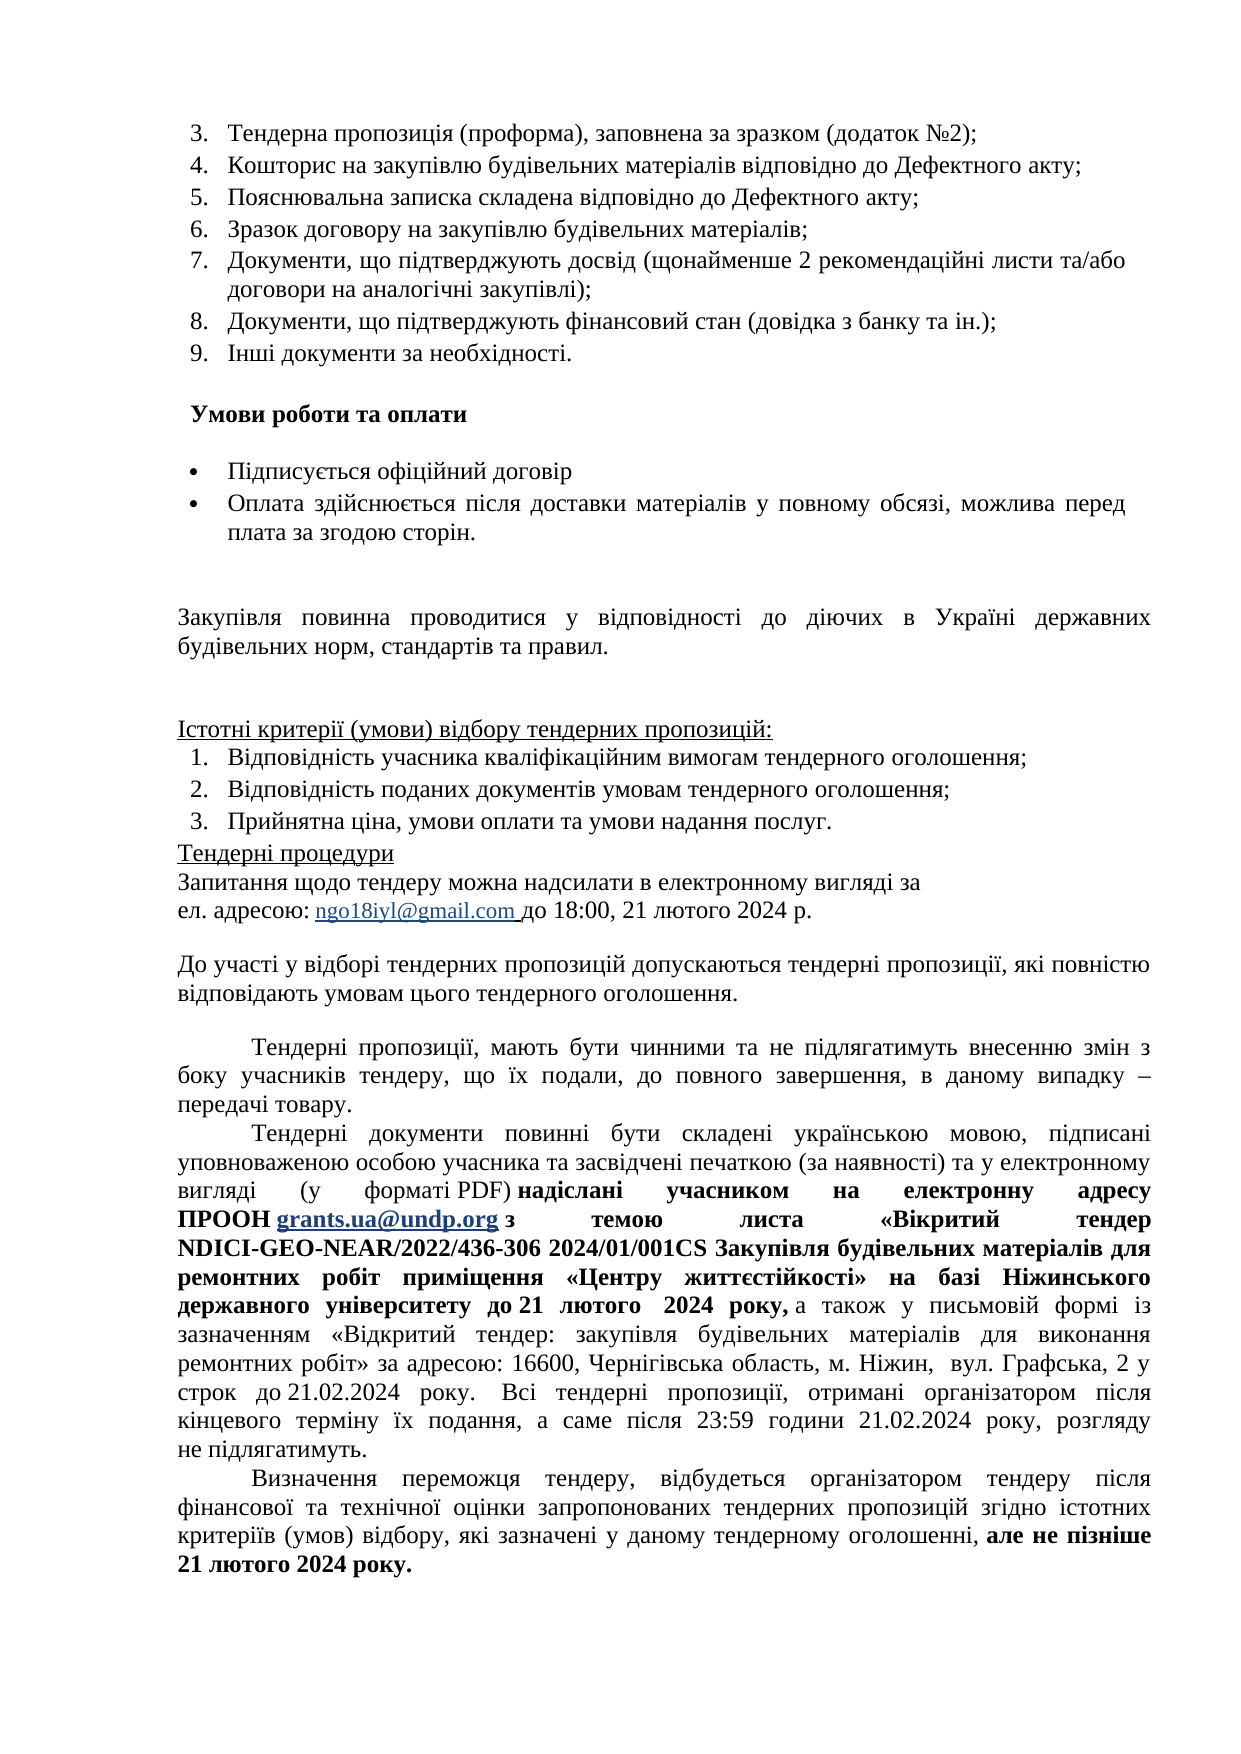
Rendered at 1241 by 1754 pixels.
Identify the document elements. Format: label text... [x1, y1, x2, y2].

list Документи, що підтверджують фінансовий стан (довідка з банку та ін.); [190, 306, 1127, 335]
list Пояснювальна записка складена відповідно до Дефектного акту; [190, 182, 1127, 211]
list Прийнятна ціна, умови оплати та умови надання послуг. [190, 806, 1127, 835]
list Зразок договору на закупівлю будівельних матеріалів; [190, 214, 1127, 242]
list Інші документи за необхідності. [190, 338, 1127, 367]
text Тендерні процедури [177, 838, 1152, 867]
text До участі у відборі тендерних пропозицій допускаються тендерні пропозиції, які повністю відповідають умовам цього тендерного оголошення. [177, 949, 1152, 1007]
list Кошторис на закупівлю будівельних матеріалів відповідно до Дефектного акту; [190, 150, 1127, 179]
text Тендерні документи повинні бути складені українською мовою, підписані уповноваженою особою учасника та засвідчені печаткою (за наявності) та у електронному вигляді (у форматі PDF) надіслані учасником на електронну адресу ПРООН grants.ua@undp.org з темою листа «Вікритий тендер NDICI-GEO-NEAR/2022/436-306 2024/01/001CS Закупівля будівельних матеріалів для ремонтних робіт приміщення «Центру життєстійкості» на базі Ніжинського державного університету до 21 лютого 2024 року, а також у письмовій формі із зазначенням «Відкритий тендер: закупівля будівельних матеріалів для виконання ремонтних робіт» за адресою: 16600, Чернігівська область, м. Ніжин, вул. Графська, 2 у строк до 21.02.2024 року. Всі тендерні пропозиції, отримані організатором після кінцевого терміну їх подання, а саме після 23:59 години 21.02.2024 року, розгляду не підлягатимуть. [177, 1118, 1152, 1463]
list Тендерна пропозиція (проформа), заповнена за зразком (додаток №2); [190, 118, 1127, 147]
text Визначення переможця тендеру, відбудеться організатором тендеру після фінансової та технічної оцінки запропонованих тендерних пропозицій згідно істотних критеріїв (умов) відбору, які зазначені у даному тендерному оголошенні, але не пізніше 21 лютого 2024 року. [177, 1463, 1152, 1578]
text Умови роботи та оплати [177, 399, 1152, 427]
text Закупівля повинна проводитися у відповідності до діючих в Україні державних будівельних норм, стандартів та правил. [177, 602, 1152, 660]
text Запитання щодо тендеру можна надсилати в електронному вигляді за [177, 867, 1152, 896]
list Оплата здійснюється після доставки матеріалів у повному обсязі, можлива перед плата за згодою сторін. [190, 488, 1127, 546]
text ел. адресою: ngo18iyl@gmail.com до 18:00, 21 лютого 2024 р. [177, 896, 1152, 924]
list Відповідність учасника кваліфікаційним вимогам тендерного оголошення; [190, 742, 1127, 771]
text Тендерні пропозиції, мають бути чинними та не підлягатимуть внесенню змін з боку учасників тендеру, що їх подали, до повного завершення, в даному випадку – передачі товару. [177, 1032, 1152, 1118]
list Документи, що підтверджують досвід (щонайменше 2 рекомендаційні листи та/або договори на аналогічні закупівлі); [190, 246, 1127, 303]
list Відповідність поданих документів умовам тендерного оголошення; [190, 774, 1127, 803]
list Підписується офіційний договір [190, 456, 1127, 485]
text Істотні критерії (умови) відбору тендерних пропозицій: [177, 714, 1152, 742]
